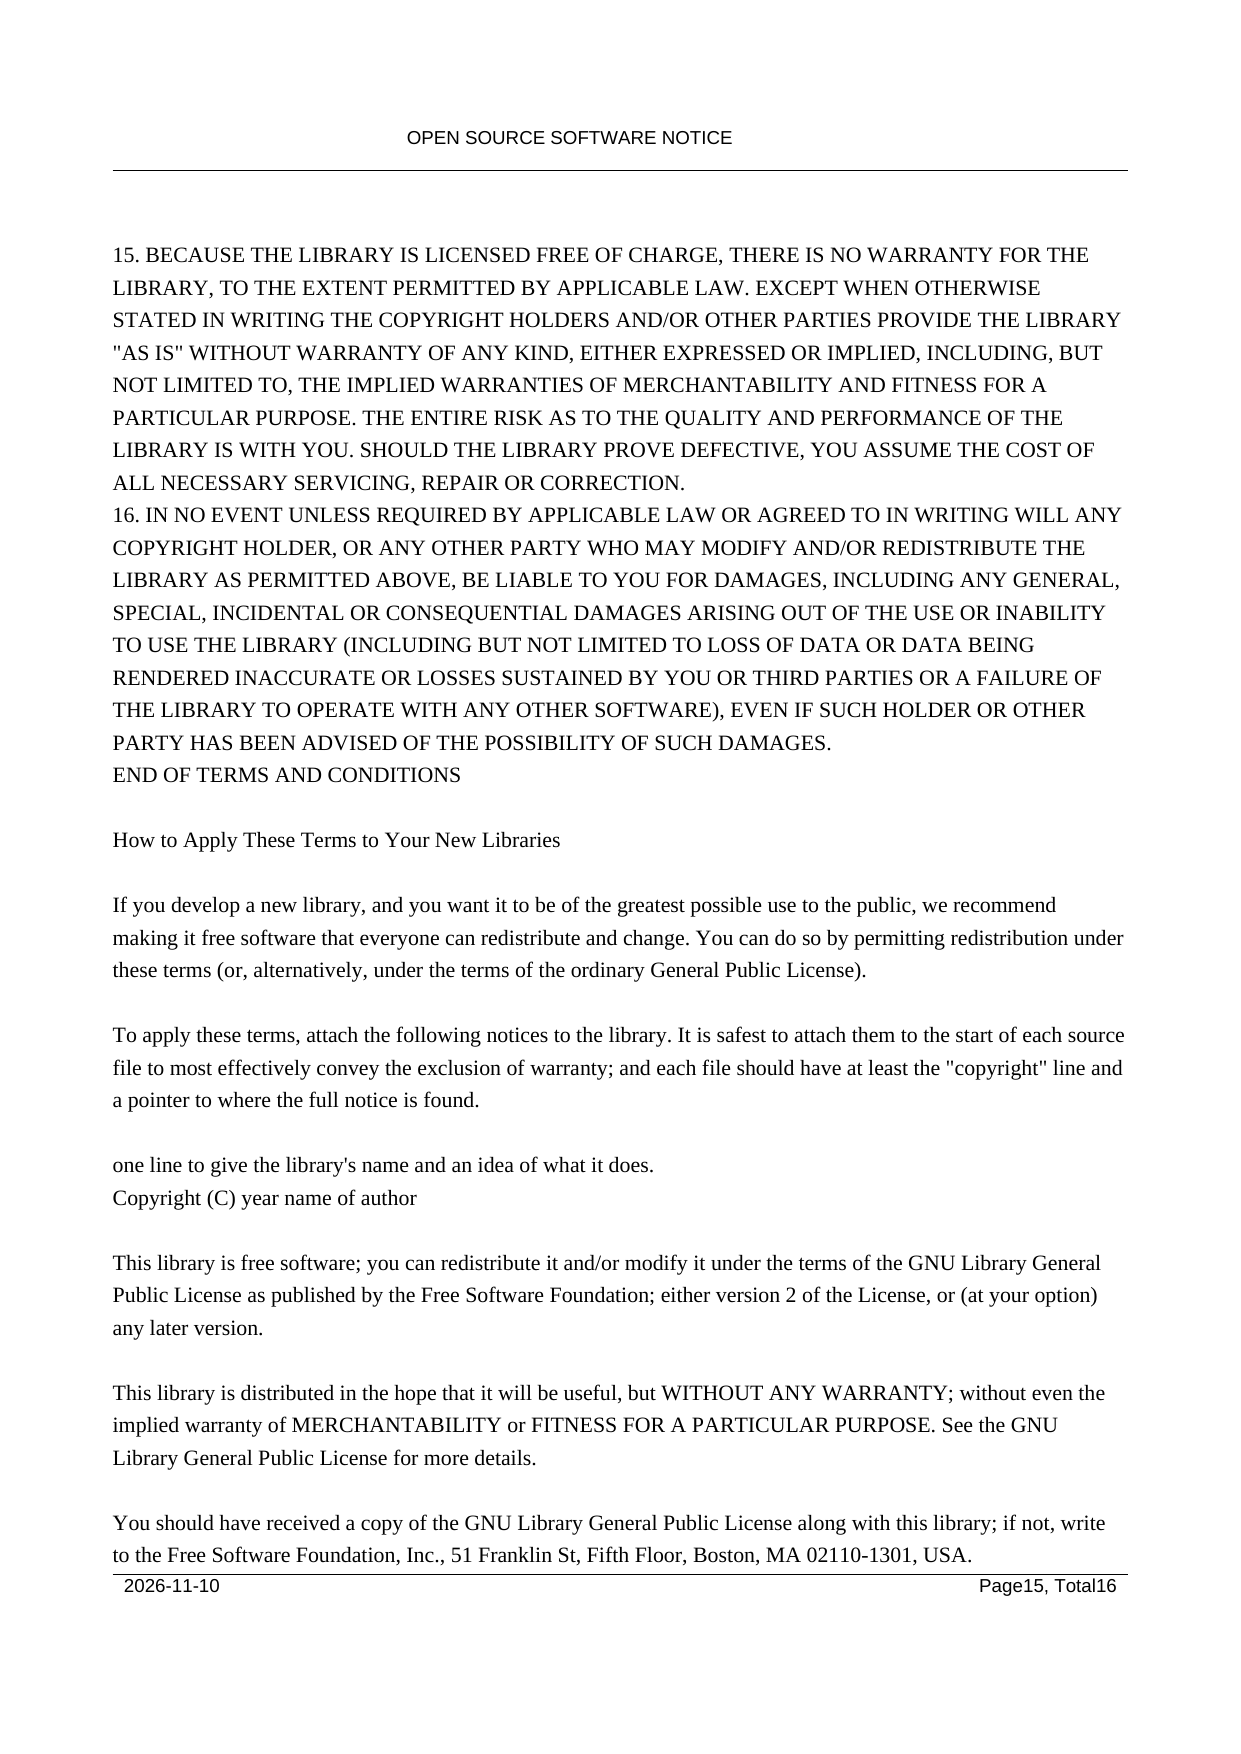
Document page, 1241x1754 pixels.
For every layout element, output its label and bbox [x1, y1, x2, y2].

text [112, 206, 1128, 1571]
